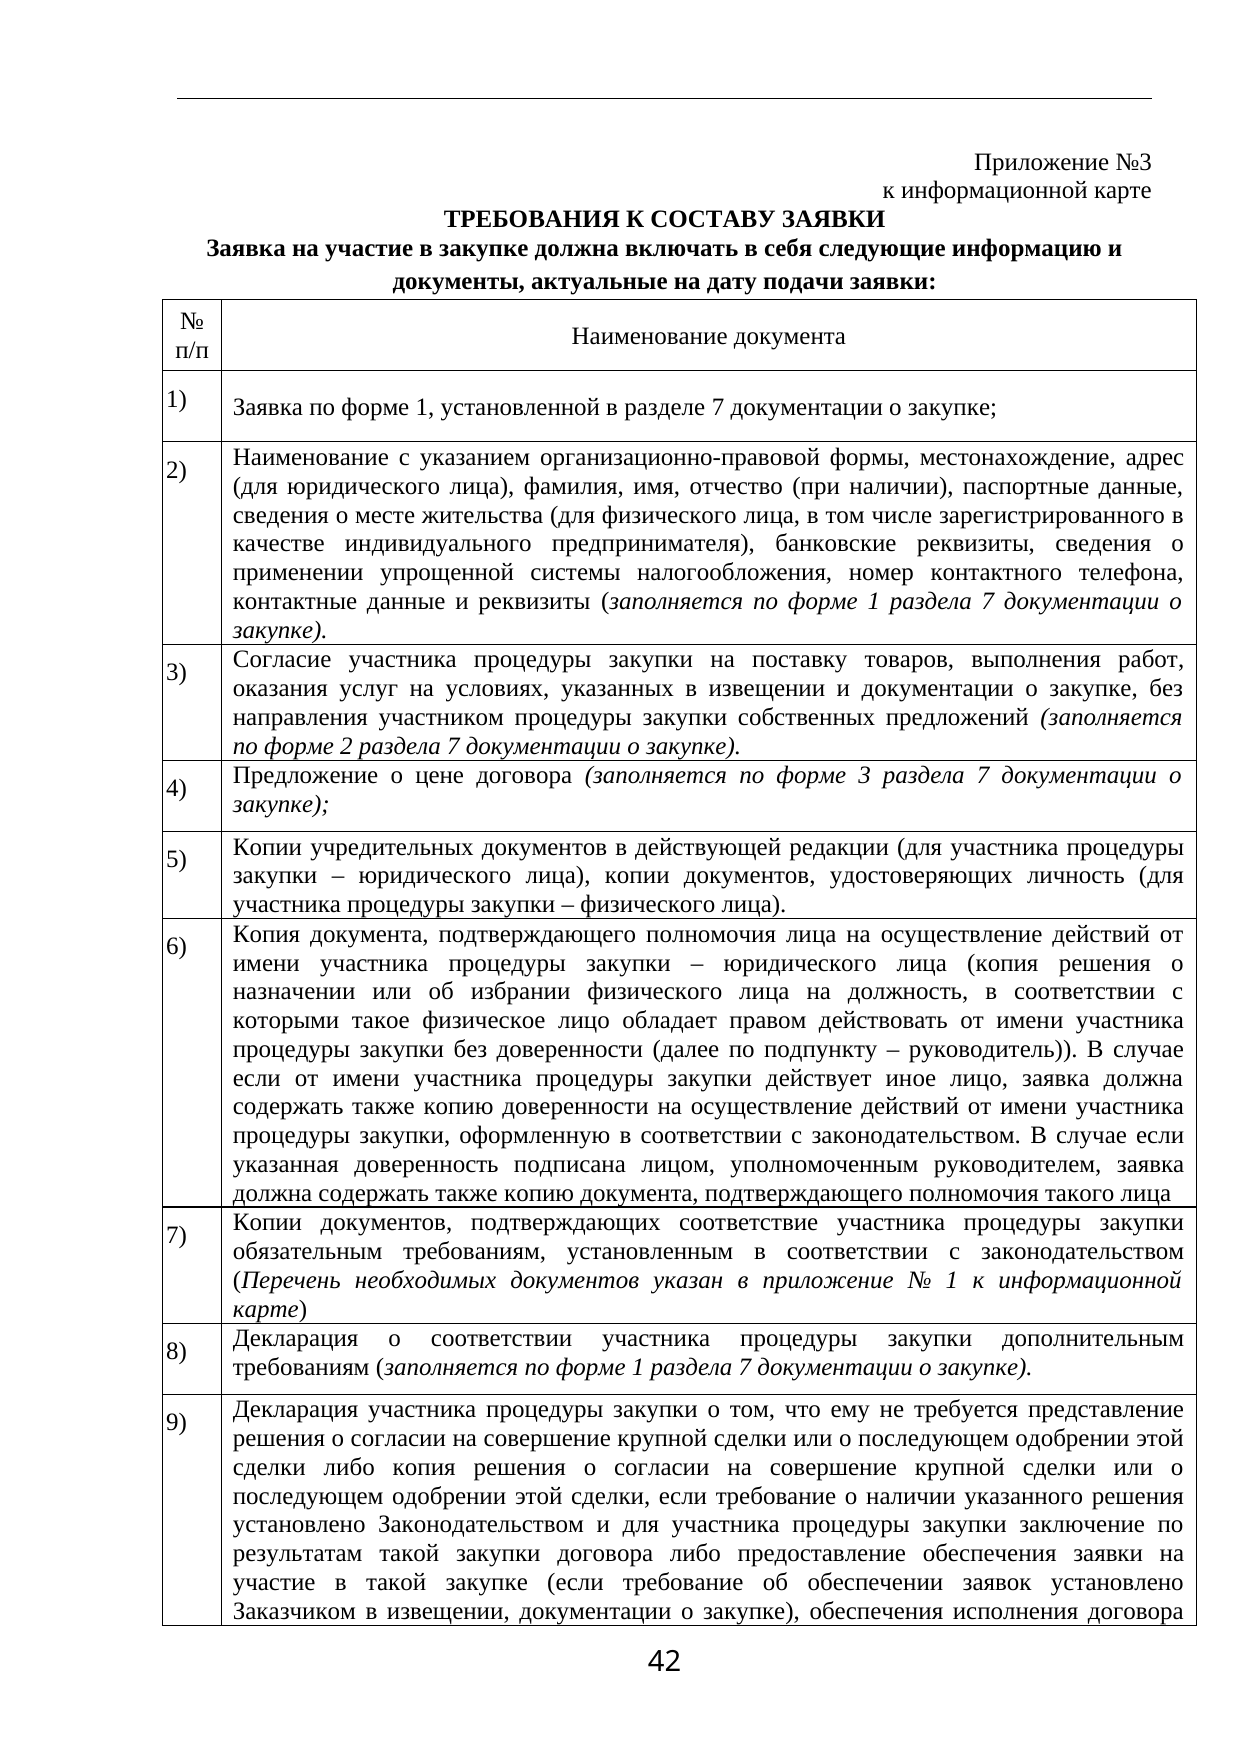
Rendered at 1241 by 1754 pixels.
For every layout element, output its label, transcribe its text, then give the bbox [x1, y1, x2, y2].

table_cell Копии документов, подтверждающих соответствие участника процедуры закупки обязательным требованиям, установленным в соответствии с законодательством (Перечень необходимых документов указан в приложение № 1 к информационной карте) [222, 1208, 1196, 1322]
table_cell [163, 1324, 221, 1393]
table_cell [163, 1208, 221, 1322]
table_cell [163, 442, 221, 643]
table_header Наименование документа [222, 300, 1196, 370]
table_cell [163, 761, 221, 831]
table_cell Согласие участника процедуры закупки на поставку товаров, выполнения работ, оказания услуг на условиях, указанных в извещении и документации о закупке, без направления участником процедуры закупки собственных предложений (заполняется по форме 2 раздела 7 документации о закупке). [222, 645, 1196, 759]
text Приложение №3 к информационной карте [177, 147, 1152, 204]
table_cell [163, 371, 221, 441]
table_cell Предложение о цене договора (заполняется по форме 3 раздела 7 документации о закупке); [222, 761, 1196, 831]
table_cell [163, 1395, 221, 1624]
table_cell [222, 1395, 1196, 1624]
table_cell Наименование с указанием организационно-правовой формы, местонахождение, адрес (для юридического лица), фамилия, имя, отчество (при наличии), паспортные данные, сведения о месте жительства (для физического лица, в том числе зарегистрированного в качестве индивидуального предпринимателя), банковские реквизиты, сведения о применении упрощенной системы налогообложения, номер контактного телефона, контактные данные и реквизиты (заполняется по форме 1 раздела 7 документации о закупке). [222, 442, 1196, 643]
text Заявка на участие в закупке должна включать в себя следующие информацию и документы, актуальные на дату подачи заявки: [177, 233, 1152, 295]
table_cell [163, 919, 221, 1206]
table_cell [163, 645, 221, 759]
table_cell Копия документа, подтверждающего полномочия лица на осуществление действий от имени участника процедуры закупки – юридического лица (копия решения о назначении или об избрании физического лица на должность, в соответствии с которыми такое физическое лицо обладает правом действовать от имени участника процедуры закупки без доверенности (далее по подпункту – руководитель)). В случае если от имени участника процедуры закупки действует иное лицо, заявка должна содержать также копию доверенности на осуществление действий от имени участника процедуры закупки, оформленную в соответствии с законодательством. В случае если указанная доверенность подписана лицом, уполномоченным руководителем, заявка должна содержать также копию документа, подтверждающего полномочия такого лица [222, 919, 1196, 1206]
text ТРЕБОВАНИЯ К СОСТАВУ ЗАЯВКИ [177, 204, 1152, 233]
table_cell [163, 832, 221, 918]
table_header № п/п [163, 300, 221, 370]
table_cell Заявка по форме 1, установленной в разделе 7 документации о закупке; [222, 371, 1196, 441]
table_cell Декларация о соответствии участника процедуры закупки дополнительным требованиям (заполняется по форме 1 раздела 7 документации о закупке). [222, 1324, 1196, 1393]
table_cell Копии учредительных документов в действующей редакции (для участника процедуры закупки – юридического лица), копии документов, удостоверяющих личность (для участника процедуры закупки – физического лица). [222, 832, 1196, 918]
